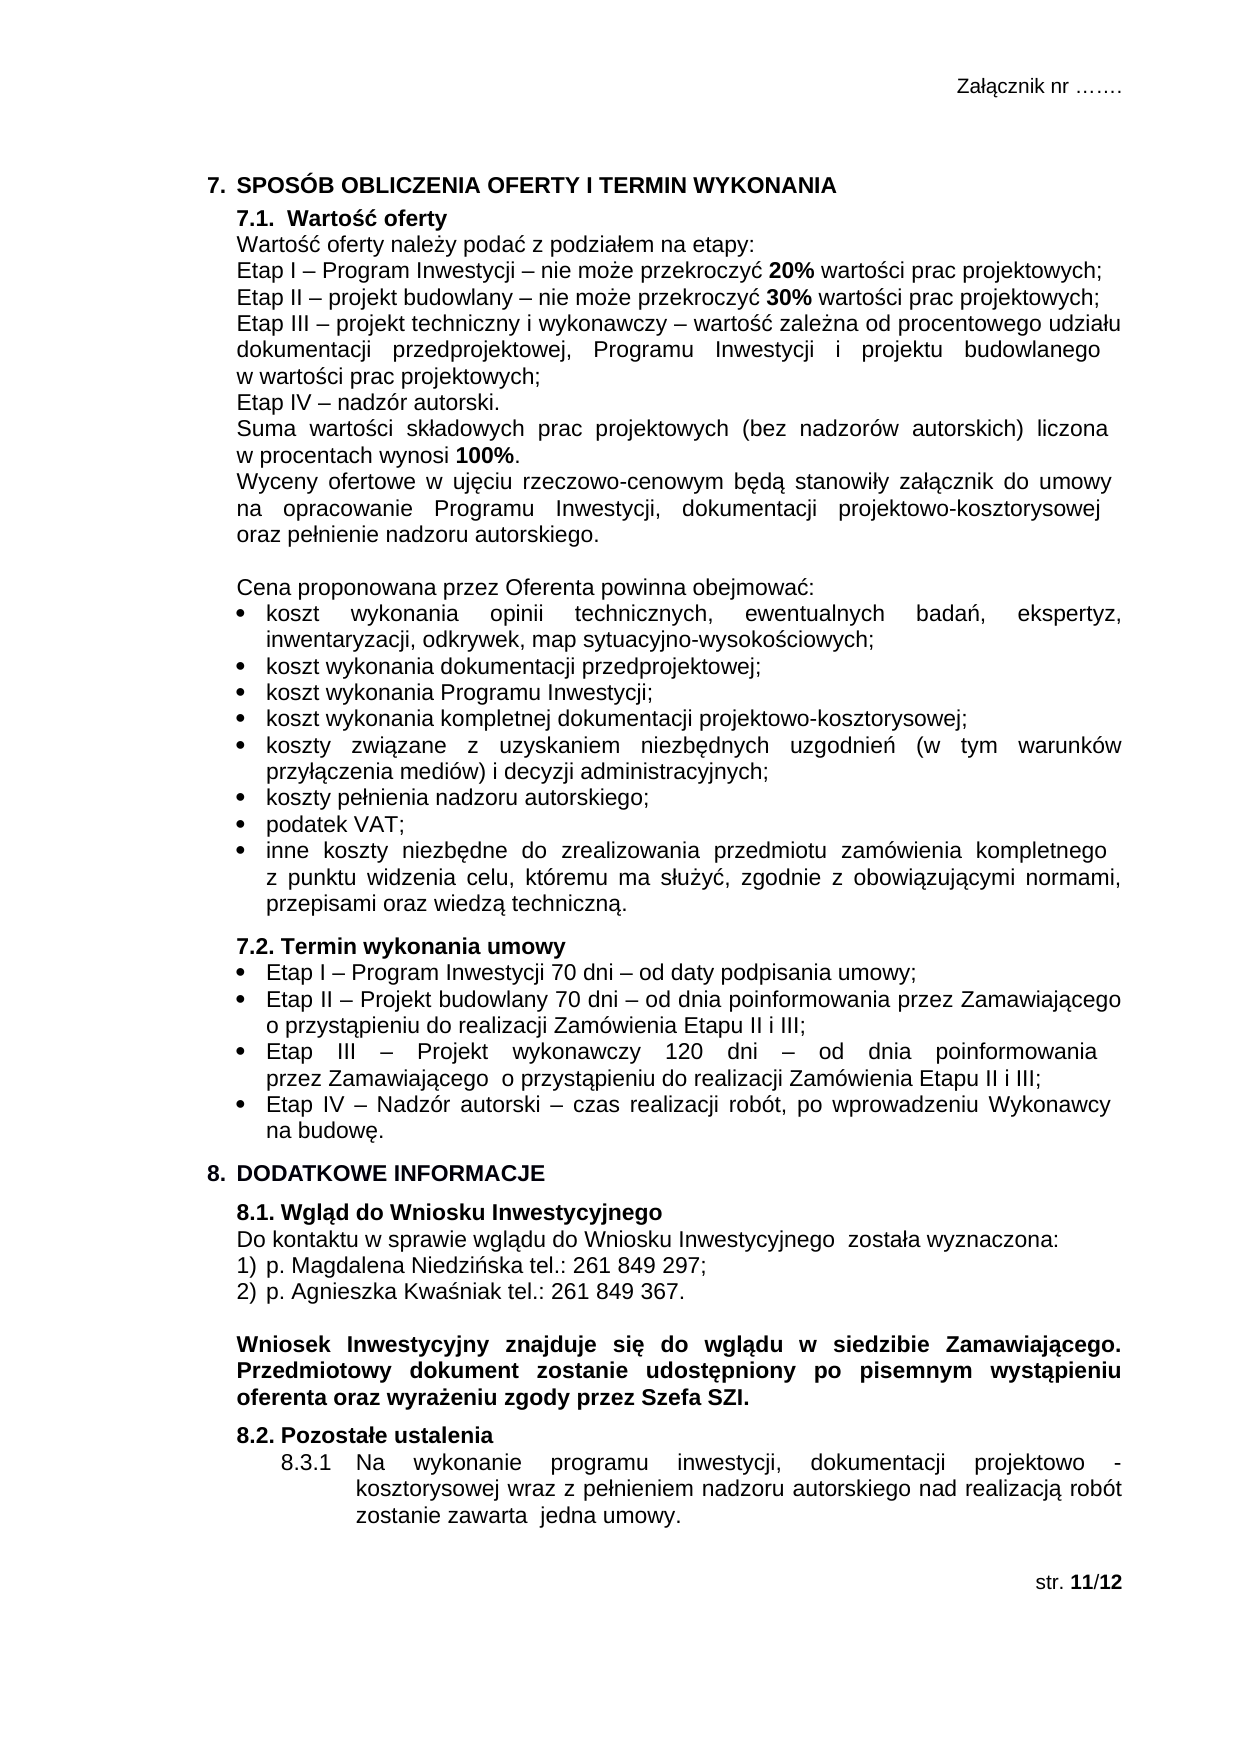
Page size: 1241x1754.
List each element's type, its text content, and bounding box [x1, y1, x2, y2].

text Wartość oferty należy podać z podziałem na etapy: [236, 231, 1122, 257]
text Etap IV – nadzór autorski. [236, 389, 1122, 415]
list Na wykonanie programu inwestycji, dokumentacji projektowo - kosztorysowej wraz z pełnieniem nadzoru autorskiego nad realizacją robót zostanie zawarta jedna umowy. [281, 1449, 1122, 1528]
list podatek VAT; [236, 811, 1122, 837]
list koszt wykonania Programu Inwestycji; [236, 679, 1122, 705]
list koszty pełnienia nadzoru autorskiego; [236, 784, 1122, 811]
list Etap I – Program Inwestycji 70 dni – od daty podpisania umowy; [236, 959, 1122, 986]
list koszt wykonania kompletnej dokumentacji projektowo-kosztorysowej; [236, 705, 1122, 732]
text Wyceny ofertowe w ujęciu rzeczowo-cenowym będą stanowiły załącznik do umowy na opracowanie Programu Inwestycji, dokumentacji projektowo-kosztorysowej oraz pełnienie nadzoru autorskiego. [236, 468, 1122, 547]
text Do kontaktu w sprawie wglądu do Wniosku Inwestycyjnego została wyznaczona: [236, 1226, 1122, 1252]
list p. Magdalena Niedzińska tel.: 261 849 297; [236, 1252, 1122, 1278]
list inne koszty niezbędne do zrealizowania przedmiotu zamówienia kompletnego z punktu widzenia celu, któremu ma służyć, zgodnie z obowiązującymi normami, przepisami oraz wiedzą techniczną. [236, 837, 1122, 916]
text Cena proponowana przez Oferenta powinna obejmować: [236, 573, 1122, 600]
list koszt wykonania dokumentacji przedprojektowej; [236, 653, 1122, 679]
text Suma wartości składowych prac projektowych (bez nadzorów autorskich) liczona w procentach wynosi 100%. [236, 415, 1122, 468]
text Etap III – projekt techniczny i wykonawczy – wartość zależna od procentowego udziału dokumentacji przedprojektowej, Programu Inwestycji i projektu budowlanego w wartości prac projektowych; [236, 310, 1122, 389]
list koszt wykonania opinii technicznych, ewentualnych badań, ekspertyz, inwentaryzacji, odkrywek, map sytuacyjno-wysokościowych; [236, 600, 1122, 653]
list Etap IV – Nadzór autorski – czas realizacji robót, po wprowadzeniu Wykonawcy na budowę. [236, 1091, 1122, 1144]
list Wgląd do Wniosku Inwestycyjnego [236, 1199, 1122, 1226]
list Etap II – Projekt budowlany 70 dni – od dnia poinformowania przez Zamawiającego o przystąpieniu do realizacji Zamówienia Etapu II i III; [236, 986, 1122, 1038]
text Wniosek Inwestycyjny znajduje się do wglądu w siedzibie Zamawiającego. Przedmiotowy dokument zostanie udostępniony po pisemnym wystąpieniu oferenta oraz wyrażeniu zgody przez Szefa SZI. [236, 1331, 1122, 1410]
list SPOSÓB OBLICZENIA OFERTY I TERMIN WYKONANIA [207, 172, 1122, 198]
list DODATKOWE INFORMACJE [207, 1160, 1122, 1187]
list p. Agnieszka Kwaśniak tel.: 261 849 367. [236, 1278, 1122, 1304]
text Etap I – Program Inwestycji – nie może przekroczyć 20% wartości prac projektowych; [236, 257, 1122, 284]
text Etap II – projekt budowlany – nie może przekroczyć 30% wartości prac projektowych; [236, 284, 1122, 310]
list Etap III – Projekt wykonawczy 120 dni – od dnia poinformowania przez Zamawiającego o przystąpieniu do realizacji Zamówienia Etapu II i III; [236, 1038, 1122, 1091]
list Pozostałe ustalenia [236, 1422, 1122, 1449]
list koszty związane z uzyskaniem niezbędnych uzgodnień (w tym warunków przyłączenia mediów) i decyzji administracyjnych; [236, 732, 1122, 784]
list Wartość oferty [236, 204, 1122, 231]
list Termin wykonania umowy [236, 933, 1122, 959]
